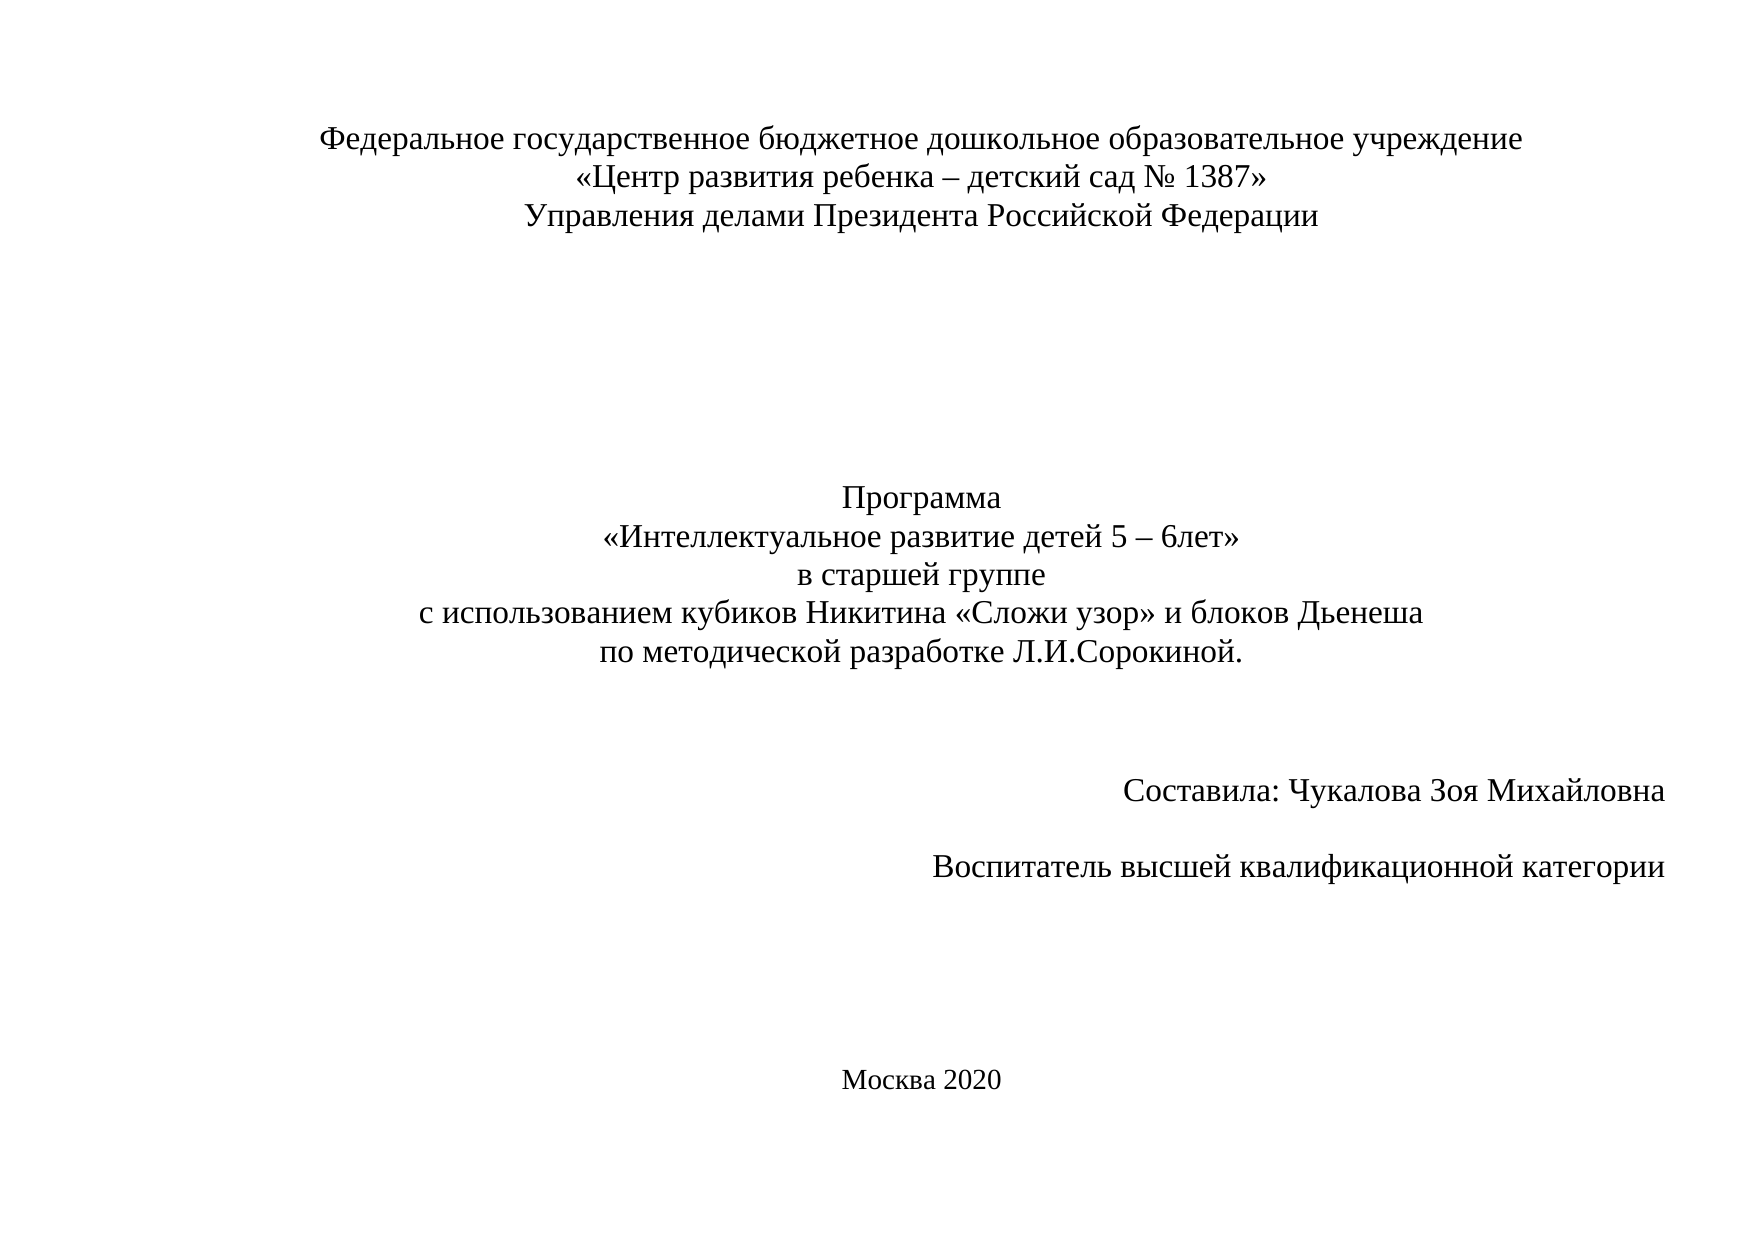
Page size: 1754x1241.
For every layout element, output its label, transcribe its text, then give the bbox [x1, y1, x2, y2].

text Управления делами Президента Российской Федерации [177, 195, 1665, 233]
text Воспитатель высшей квалификационной категории [177, 846, 1665, 885]
text Москва 2020 [177, 1062, 1665, 1096]
text с использованием кубиков Никитина «Сложи узор» и блоков Дьенеша [177, 592, 1665, 631]
text «Интеллектуальное развитие детей 5 – 6лет» [177, 516, 1665, 554]
text Федеральное государственное бюджетное дошкольное образовательное учреждение [177, 118, 1665, 156]
text «Центр развития ребенка – детский сад № 1387» [177, 156, 1665, 195]
text Программа [177, 477, 1665, 516]
text в старшей группе [177, 554, 1665, 592]
text Составила: Чукалова Зоя Михайловна [177, 770, 1665, 808]
text по методической разработке Л.И.Сорокиной. [177, 631, 1665, 669]
